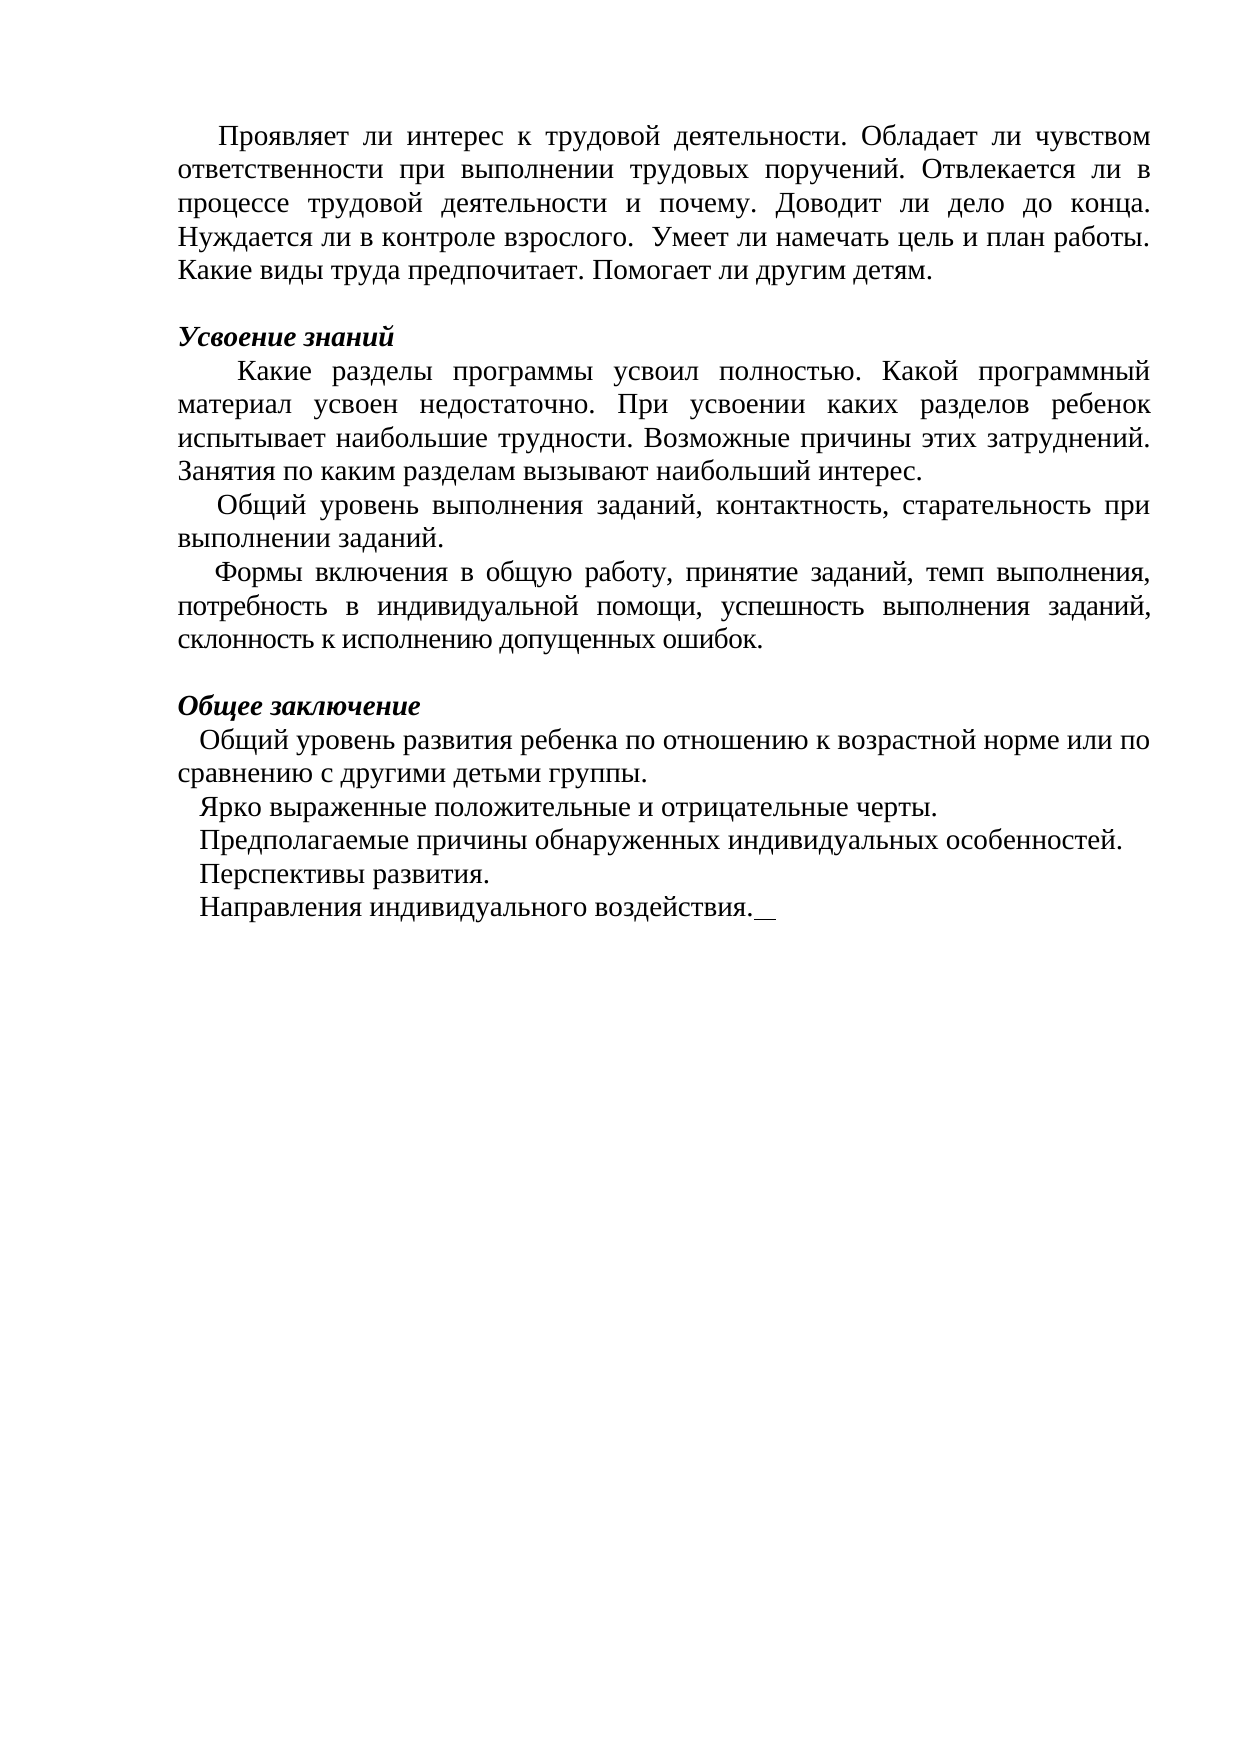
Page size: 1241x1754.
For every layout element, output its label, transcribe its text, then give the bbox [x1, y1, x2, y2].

text Предполагаемые причины обнаруженных индивидуальных особенностей. [177, 822, 1152, 856]
text Какие разделы программы усвоил полностью. Какой программный материал усвоен недостаточно. При усвоении каких разделов ребенок испытывает наибольшие трудности. Возможные причины этих затруднений. Занятия по каким разделам вызывают наибольший интерес. [177, 353, 1152, 487]
text Перспективы развития. [177, 856, 1152, 889]
text Ярко выраженные положительные и отрицательные черты. [177, 789, 1152, 822]
text Формы включения в общую работу, принятие заданий, темп выполнения, потребность в индивидуальной помощи, успешность выполнения заданий, склонность к исполнению допущенных ошибок. [177, 554, 1152, 655]
text Общий уровень выполнения заданий, контактность, старательность при выполнении заданий. [177, 487, 1152, 554]
text Усвоение знаний [177, 319, 1152, 353]
text Проявляет ли интерес к трудовой деятельности. Обладает ли чувством ответственности при выполнении трудовых поручений. Отвлекается ли в процессе трудовой деятельности и почему. Доводит ли дело до конца. Нуждается ли в контроле взрослого. Умеет ли намечать цель и план работы. Какие виды труда предпочитает. Помогает ли другим детям. [177, 118, 1152, 286]
text Общее заключение [177, 688, 1152, 722]
text Направления индивидуального воздействия. [177, 889, 1152, 923]
text Общий уровень развития ребенка по отношению к возрастной норме или по сравнению с другими детьми группы. [177, 722, 1152, 789]
